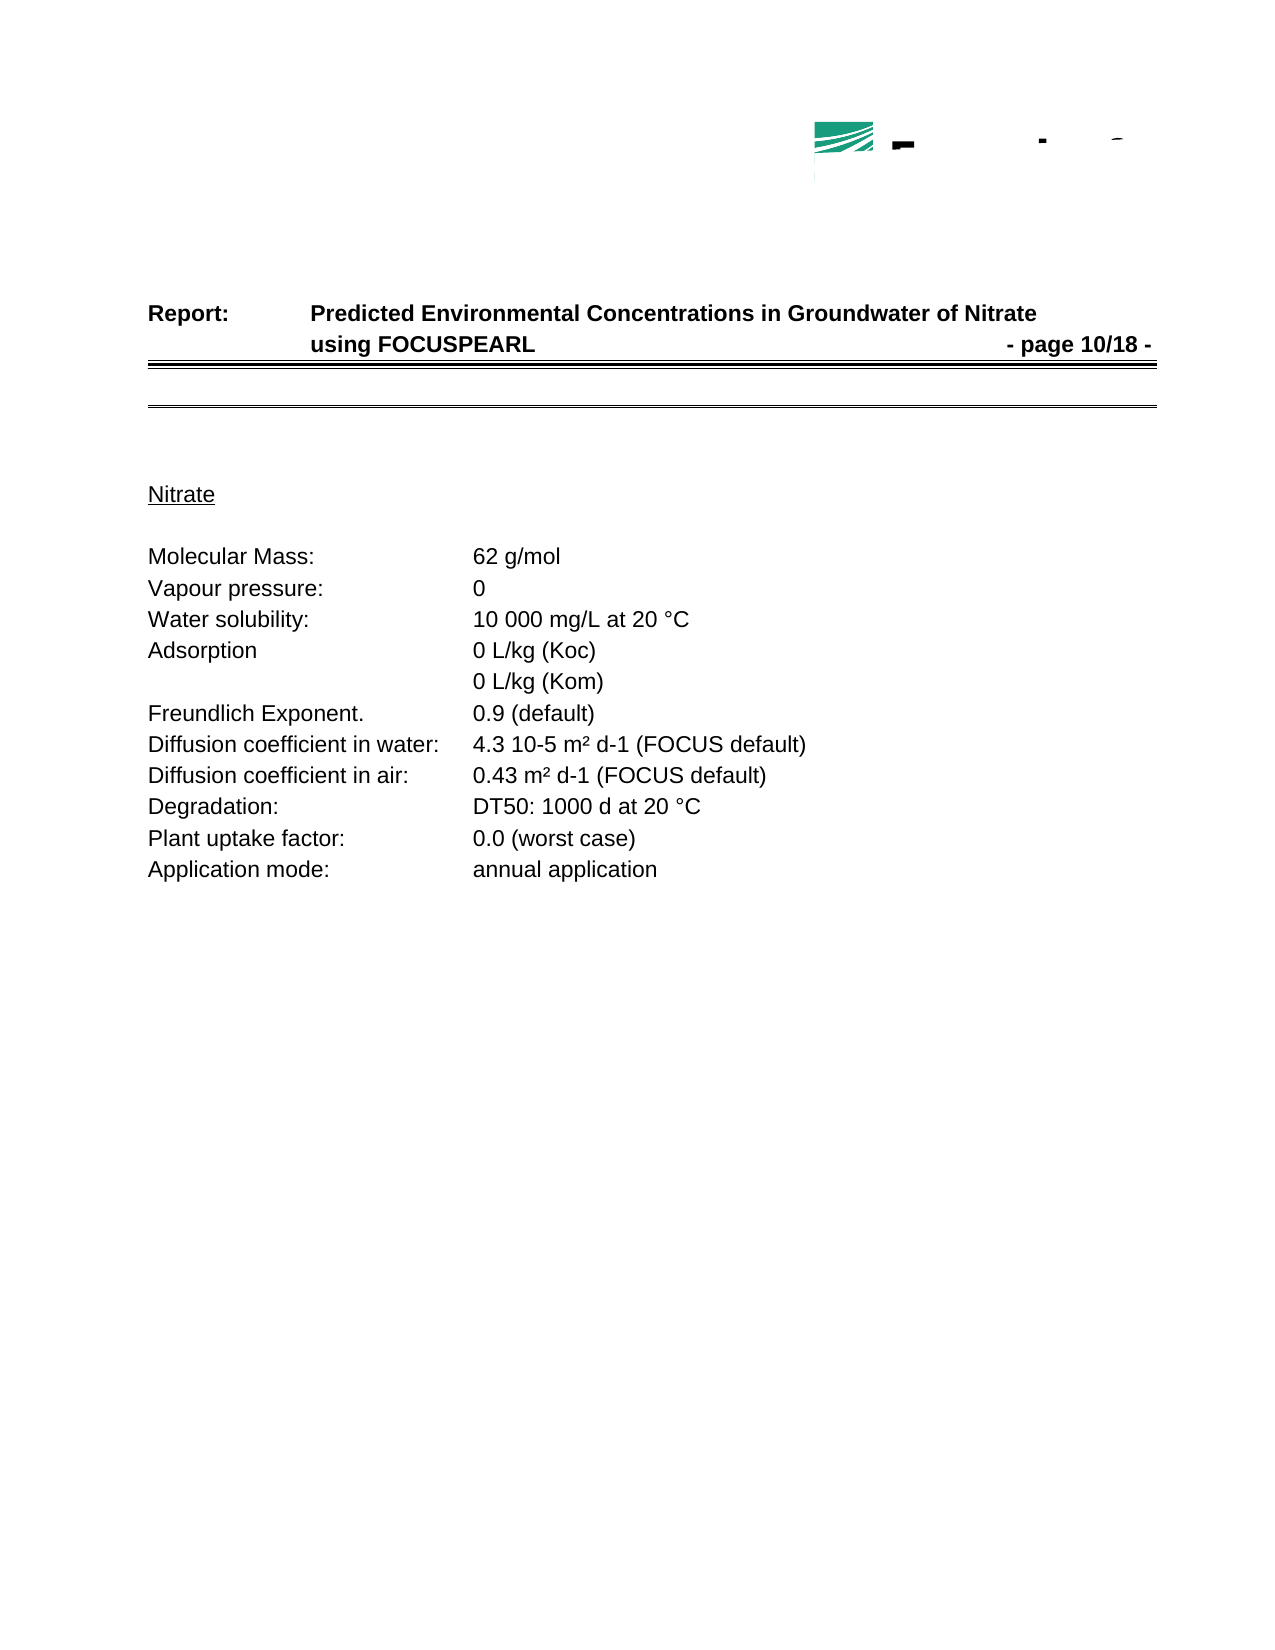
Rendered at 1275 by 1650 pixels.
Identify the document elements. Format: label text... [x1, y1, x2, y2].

text Adsorption 0 L/kg (Koc) [148, 632, 1157, 663]
text Plant uptake factor: 0.0 (worst case) [148, 820, 1157, 851]
text Water solubility: 10 000 mg/L at 20 °C [148, 601, 1157, 632]
text Application mode: annual application [148, 851, 1157, 882]
text Freundlich Exponent. 0.9 (default) [148, 695, 1157, 726]
text Diffusion coefficient in water: 4.3 10-5 m² d-1 (FOCUS default) [148, 726, 1157, 757]
text 0 L/kg (Kom) [148, 663, 1157, 695]
text Diffusion coefficient in air: 0.43 m² d-1 (FOCUS default) [148, 757, 1157, 788]
text Degradation: DT50: 1000 d at 20 °C [148, 788, 1157, 820]
text Molecular Mass: 62 g/mol [148, 538, 1157, 570]
text Vapour pressure: 0 [148, 570, 1157, 601]
text Nitrate [148, 476, 1157, 507]
